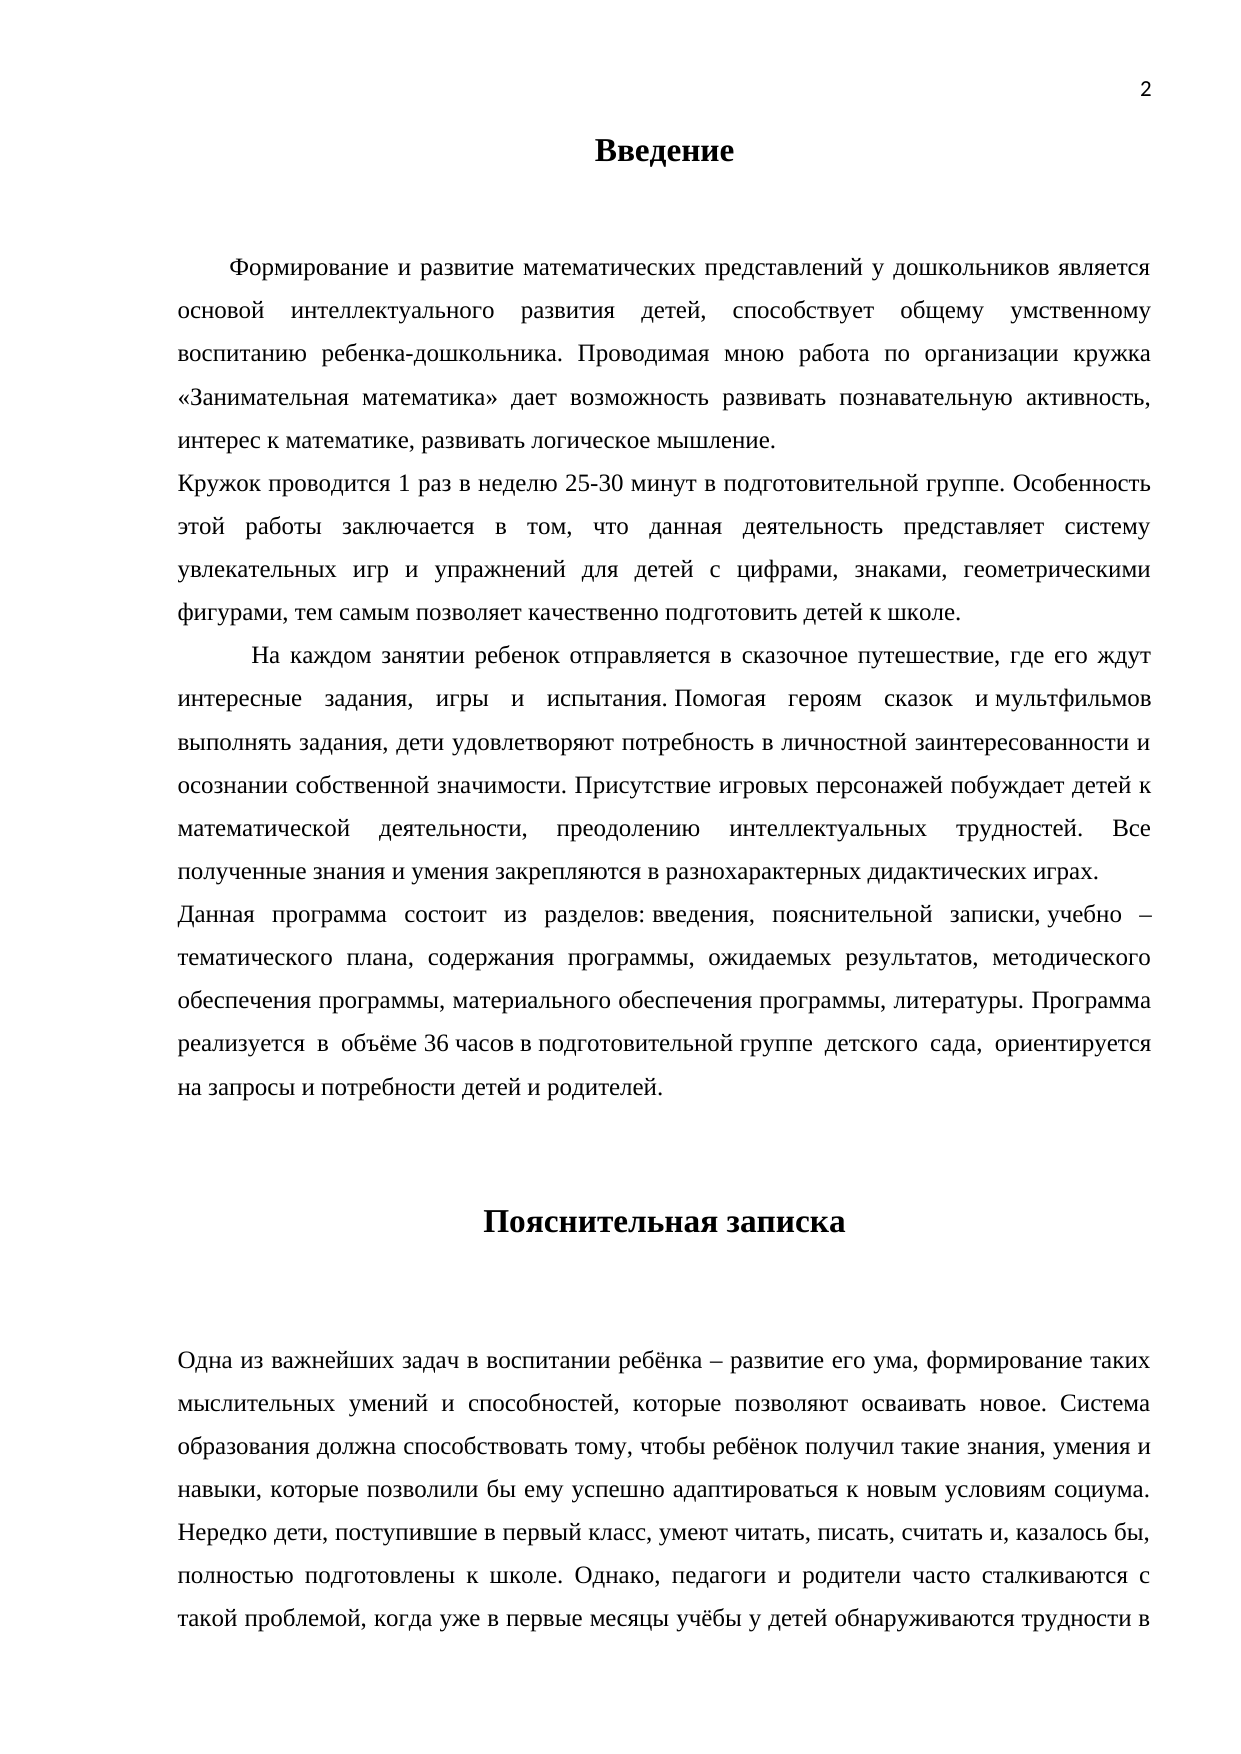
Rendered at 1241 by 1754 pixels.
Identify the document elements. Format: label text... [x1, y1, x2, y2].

text Пояснительная записка [177, 1201, 1152, 1239]
text Введение [177, 130, 1152, 168]
text Кружок проводится 1 раз в неделю 25-30 минут в подготовительной группе. Особенность этой работы заключается в том, что данная деятельность представляет систему увлекательных игр и упражнений для детей с цифрами, знаками, геометрическими фигурами, тем самым позволяет качественно подготовить детей к школе. [177, 468, 1152, 626]
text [177, 1345, 1152, 1632]
text Данная программа состоит из разделов: введения, пояснительной записки, учебно – тематического плана, содержания программы, ожидаемых результатов, методического обеспечения программы, материального обеспечения программы, литературы. Программа реализуется в объёме 36 часов в подготовительной группе детского сада, ориентируется на запросы и потребности детей и родителей. [177, 899, 1152, 1100]
text Формирование и развитие математических представлений у дошкольников является основой интеллектуального развития детей, способствует общему умственному воспитанию ребенка-дошкольника. Проводимая мною работа по организации кружка «Занимательная математика» дает возможность развивать познавательную активность, интерес к математике, развивать логическое мышление. [177, 252, 1152, 453]
text На каждом занятии ребенок отправляется в сказочное путешествие, где его ждут интересные задания, игры и испытания. Помогая героям сказок и мультфильмов выполнять задания, дети удовлетворяют потребность в личностной заинтересованности и осознании собственной значимости. Присутствие игровых персонажей побуждает детей к математической деятельности, преодолению интеллектуальных трудностей. Все полученные знания и умения закрепляются в разнохарактерных дидактических играх. [177, 640, 1152, 885]
